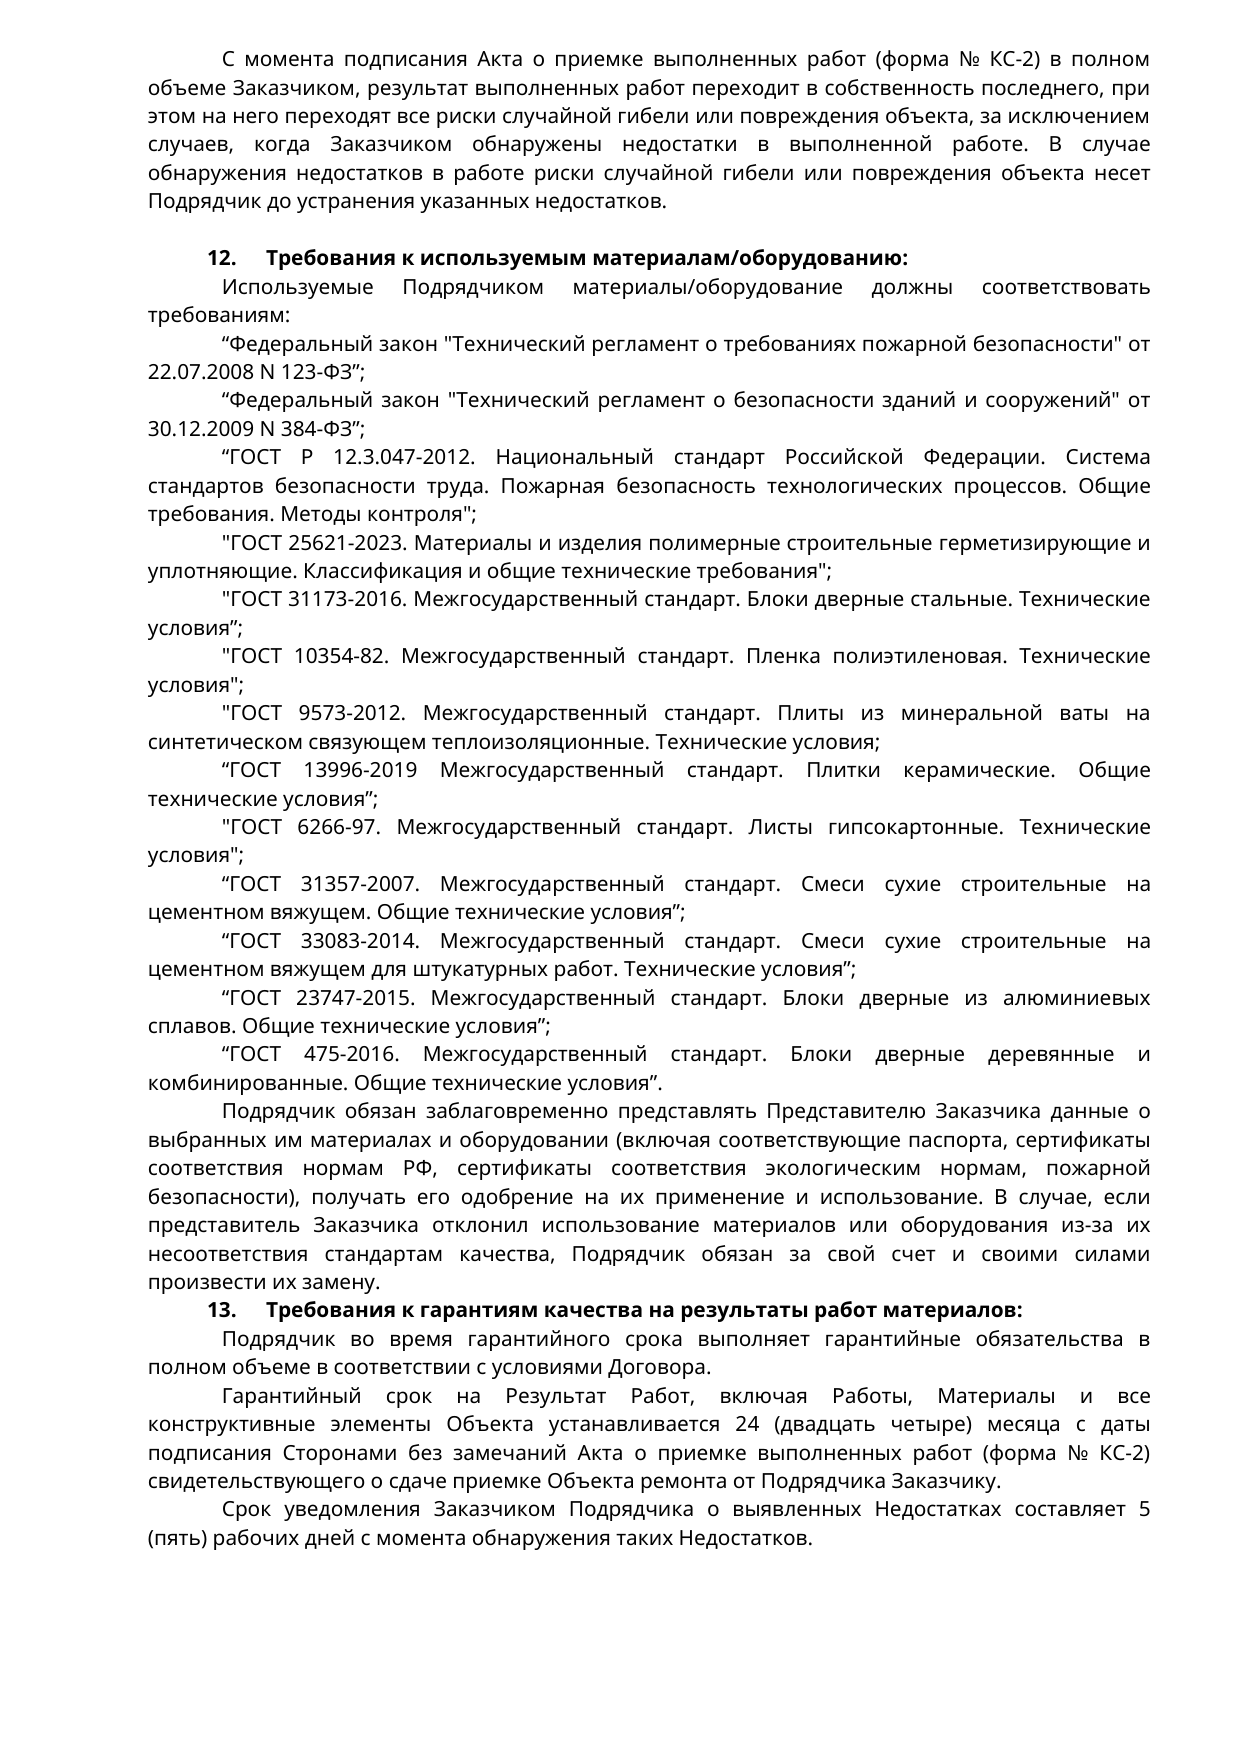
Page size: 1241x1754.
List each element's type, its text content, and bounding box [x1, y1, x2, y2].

text С момента подписания Акта о приемке выполненных работ (форма № КС-2) в полном объеме Заказчиком, результат выполненных работ переходит в собственность последнего, при этом на него переходят все риски случайной гибели или повреждения объекта, за исключением случаев, когда Заказчиком обнаружены недостатки в выполненной работе. В случае обнаружения недостатков в работе риски случайной гибели или повреждения объекта несет Подрядчик до устранения указанных недостатков. [148, 44, 1152, 215]
text “ГОСТ 23747-2015. Межгосударственный стандарт. Блоки дверные из алюминиевых сплавов. Общие технические условия”; [148, 983, 1152, 1039]
text “ГОСТ Р 12.3.047-2012. Национальный стандарт Российской Федерации. Система стандартов безопасности труда. Пожарная безопасность технологических процессов. Общие требования. Методы контроля"; [148, 442, 1152, 528]
text "ГОСТ 10354-82. Межгосударственный стандарт. Пленка полиэтиленовая. Технические условия"; [148, 641, 1152, 698]
text “ГОСТ 475-2016. Межгосударственный стандарт. Блоки дверные деревянные и комбинированные. Общие технические условия”. [148, 1039, 1152, 1096]
text “Федеральный закон "Технический регламент о безопасности зданий и сооружений" от 30.12.2009 N 384-ФЗ”; [148, 386, 1152, 442]
text “ГОСТ 31357-2007. Межгосударственный стандарт. Смеси сухие строительные на цементном вяжущем. Общие технические условия”; [148, 869, 1152, 926]
text Гарантийный срок на Результат Работ, включая Работы, Материалы и все конструктивные элементы Объекта устанавливается 24 (двадцать четыре) месяца с даты подписания Сторонами без замечаний Акта о приемке выполненных работ (форма № КС-2) свидетельствующего о сдаче приемке Объекта ремонта от Подрядчика Заказчику. [148, 1381, 1152, 1494]
text “ГОСТ 33083-2014. Межгосударственный стандарт. Смеси сухие строительные на цементном вяжущем для штукатурных работ. Технические условия”; [148, 926, 1152, 983]
list Требования к используемым материалам/оборудованию: [148, 243, 1152, 272]
text "ГОСТ 9573-2012. Межгосударственный стандарт. Плиты из минеральной ваты на синтетическом связующем теплоизоляционные. Технические условия; [148, 698, 1152, 755]
text Подрядчик во время гарантийного срока выполняет гарантийные обязательства в полном объеме в соответствии с условиями Договора. [148, 1324, 1152, 1381]
list Требования к гарантиям качества на результаты работ материалов: [148, 1296, 1152, 1324]
text “Федеральный закон "Технический регламент о требованиях пожарной безопасности" от 22.07.2008 N 123-ФЗ”; [148, 329, 1152, 386]
text "ГОСТ 25621-2023. Материалы и изделия полимерные строительные герметизирующие и уплотняющие. Классификация и общие технические требования"; [148, 528, 1152, 584]
text Подрядчик обязан заблаговременно представлять Представителю Заказчика данные о выбранных им материалах и оборудовании (включая соответствующие паспорта, сертификаты соответствия нормам РФ, сертификаты соответствия экологическим нормам, пожарной безопасности), получать его одобрение на их применение и использование. В случае, если представитель Заказчика отклонил использование материалов или оборудования из-за их несоответствия стандартам качества, Подрядчик обязан за свой счет и своими силами произвести их замену. [148, 1096, 1152, 1296]
text "ГОСТ 31173-2016. Межгосударственный стандарт. Блоки дверные стальные. Технические условия”; [148, 584, 1152, 641]
text "ГОСТ 6266-97. Межгосударственный стандарт. Листы гипсокартонные. Технические условия"; [148, 812, 1152, 869]
text Используемые Подрядчиком материалы/оборудование должны соответствовать требованиям: [148, 272, 1152, 329]
text Срок уведомления Заказчиком Подрядчика о выявленных Недостатках составляет 5 (пять) рабочих дней с момента обнаружения таких Недостатков. [148, 1494, 1152, 1551]
text “ГОСТ 13996-2019 Межгосударственный стандарт. Плитки керамические. Общие технические условия”; [148, 755, 1152, 812]
